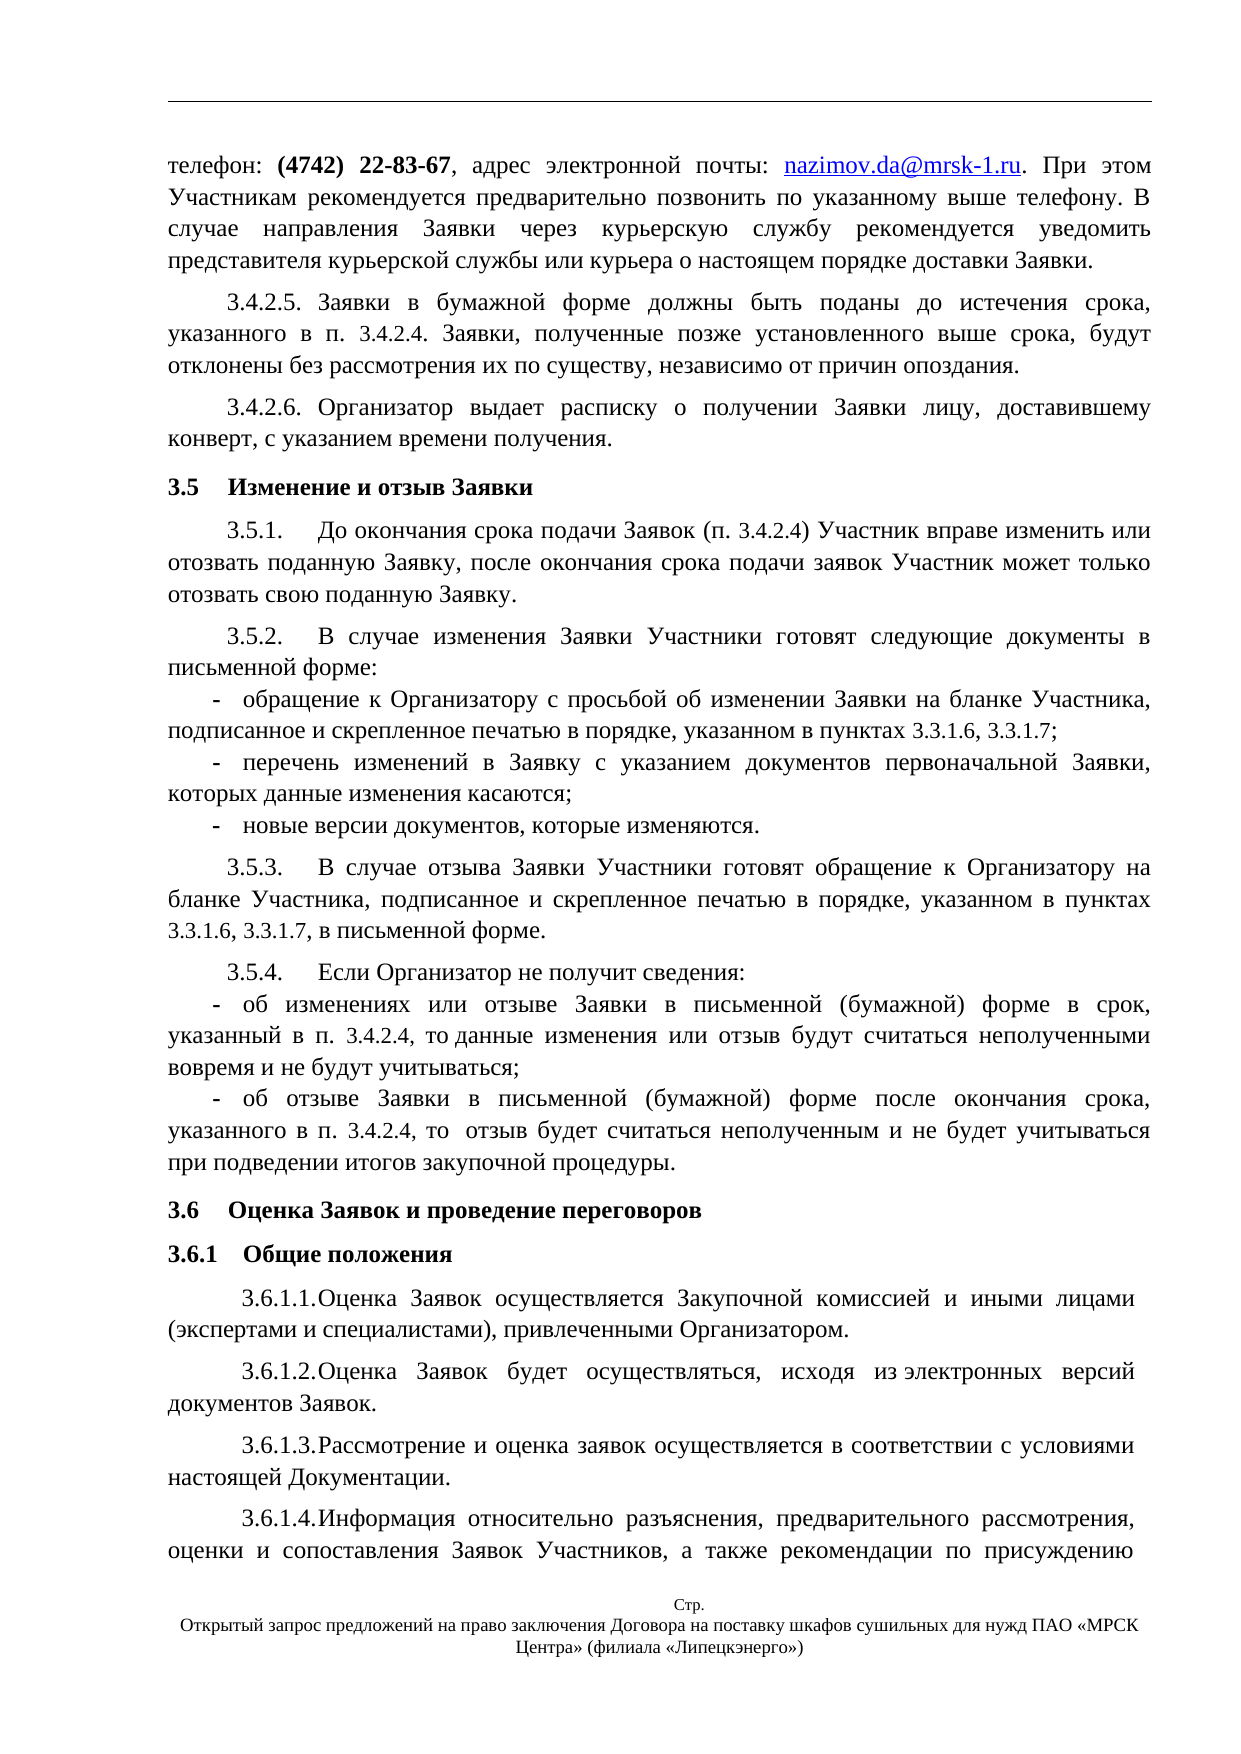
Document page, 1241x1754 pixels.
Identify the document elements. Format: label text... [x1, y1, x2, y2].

subtitle Оценка Заявок и проведение переговоров [168, 1195, 1152, 1223]
list Если Организатор не получит сведения: [168, 957, 1152, 986]
list Оценка Заявок будет осуществляться, исходя из электронных версий документов Заявок. [168, 1356, 1135, 1417]
list Рассмотрение и оценка заявок осуществляется в соответствии с условиями настоящей Документации. [168, 1430, 1135, 1490]
list Оценка Заявок осуществляется Закупочной комиссией и иными лицами (экспертами и специалистами), привлеченными Организатором. [168, 1283, 1135, 1343]
list новые версии документов, которые изменяются. [168, 810, 1152, 839]
list Заявки в бумажной форме должны быть поданы до истечения срока, указанного в п. 3.4.2.4. Заявки, полученные позже установленного выше срока, будут отклонены без рассмотрения их по существу, независимо от причин опоздания. [168, 287, 1152, 378]
list До окончания срока подачи Заявок (п. 3.4.2.4) Участник вправе изменить или отозвать поданную Заявку, после окончания срока подачи заявок Участник может только отозвать свою поданную Заявку. [168, 516, 1152, 607]
subtitle Изменение и отзыв Заявки [168, 472, 1152, 500]
list об изменениях или отзыве Заявки в письменной (бумажной) форме в срок, указанный в п. 3.4.2.4, то данные изменения или отзыв будут считаться неполученными вовремя и не будут учитываться; [168, 989, 1152, 1081]
list Организатор выдает расписку о получении Заявки лицу, доставившему конверт, с указанием времени получения. [168, 392, 1152, 452]
list В случае изменения Заявки Участники готовят следующие документы в письменной форме: [168, 621, 1152, 681]
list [168, 150, 1152, 273]
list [168, 1503, 1135, 1564]
subtitle Общие положения [168, 1239, 1152, 1268]
list об отзыве Заявки в письменной (бумажной) форме после окончания срока, указанного в п. 3.4.2.4, то отзыв будет считаться неполученным и не будет учитываться при подведении итогов закупочной процедуры. [168, 1083, 1152, 1175]
list В случае отзыва Заявки Участники готовят обращение к Организатору на бланке Участника, подписанное и скрепленное печатью в порядке, указанном в пунктах 3.3.1.6, 3.3.1.7, в письменной форме. [168, 852, 1152, 944]
list перечень изменений в Заявку с указанием документов первоначальной Заявки, которых данные изменения касаются; [168, 747, 1152, 807]
list обращение к Организатору с просьбой об изменении Заявки на бланке Участника, подписанное и скрепленное печатью в порядке, указанном в пунктах 3.3.1.6, 3.3.1.7; [168, 684, 1152, 744]
